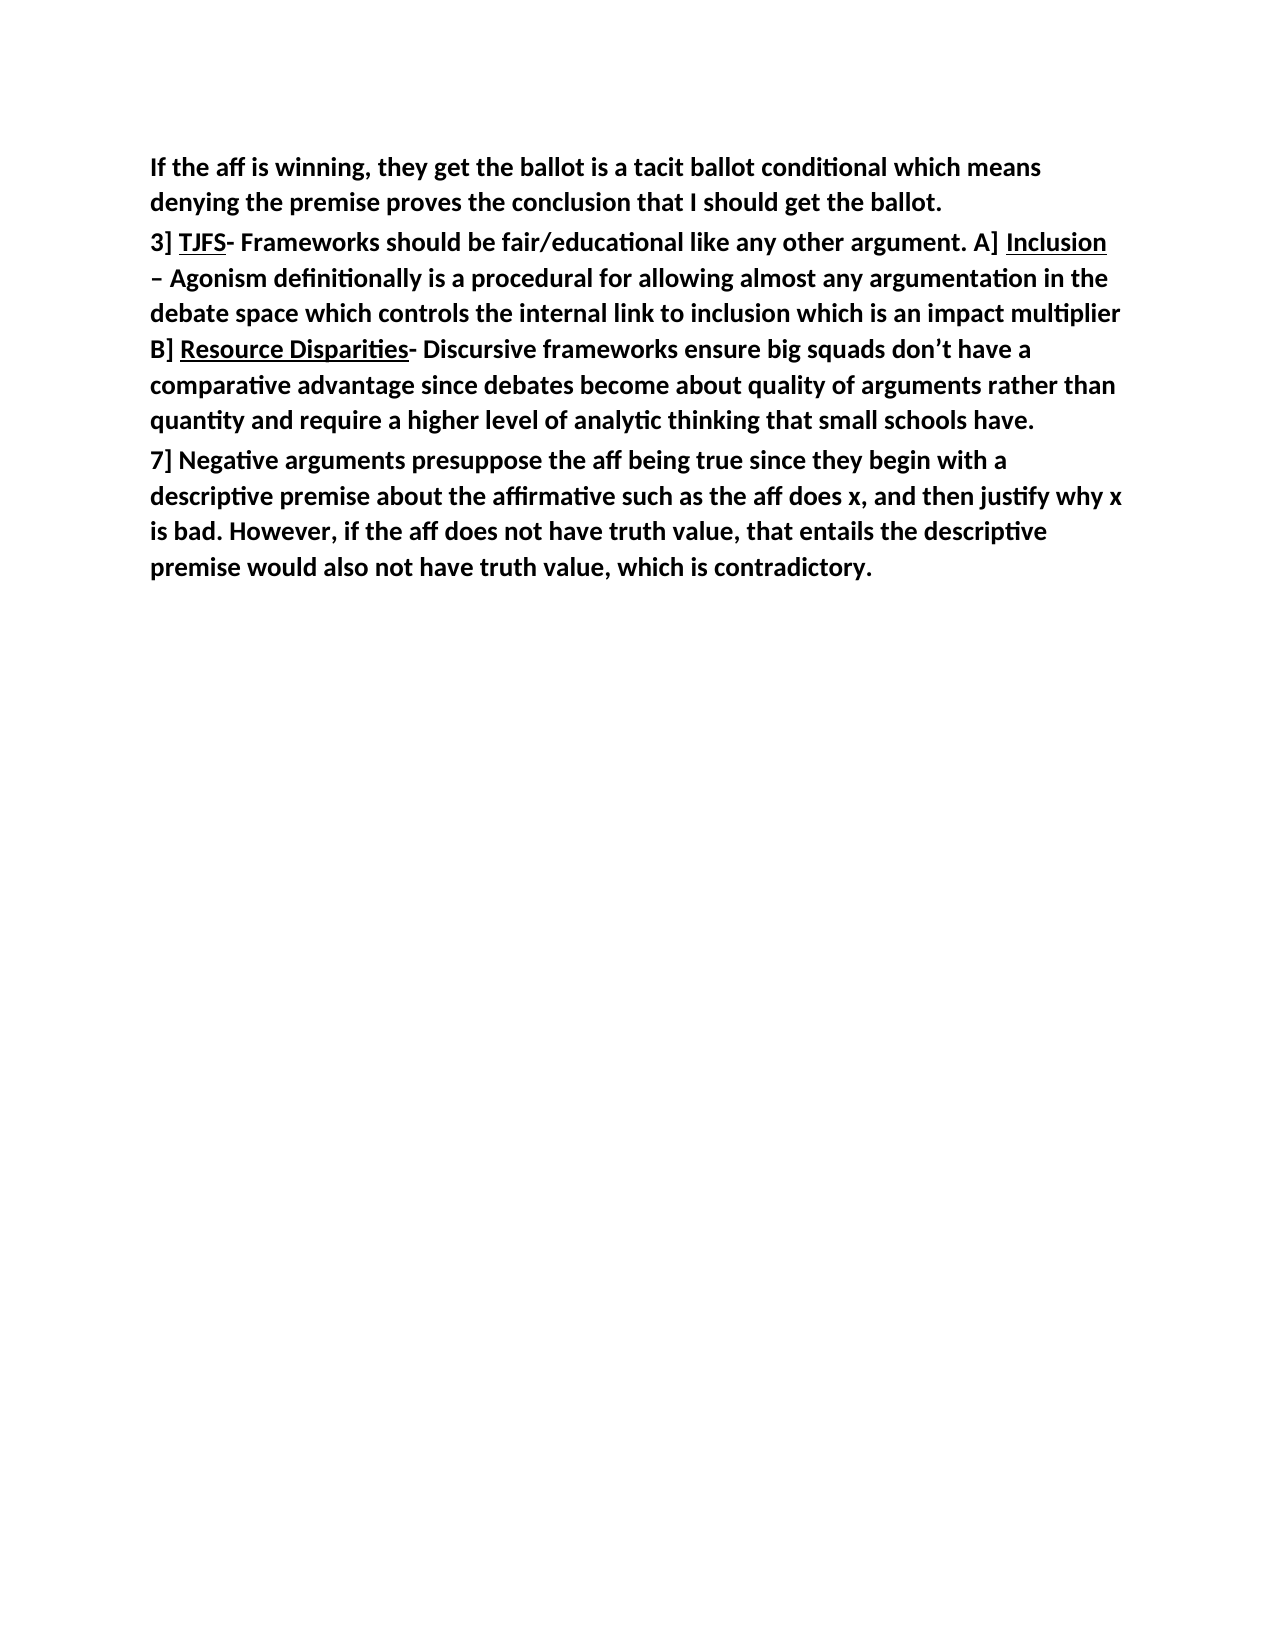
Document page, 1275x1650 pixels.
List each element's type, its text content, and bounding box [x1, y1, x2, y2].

subtitle 7] Negative arguments presuppose the aff being true since they begin with a descriptive premise about the affirmative such as the aff does x, and then justify why x is bad. However, if the aff does not have truth value, that entails the descriptive premise would also not have truth value, which is contradictory. [150, 443, 1125, 583]
subtitle 3] TJFS- Frameworks should be fair/educational like any other argument. A] Inclusion – Agonism definitionally is a procedural for allowing almost any argumentation in the debate space which controls the internal link to inclusion which is an impact multiplier B] Resource Disparities- Discursive frameworks ensure big squads don’t have a comparative advantage since debates become about quality of arguments rather than quantity and require a higher level of analytic thinking that small schools have. [150, 225, 1125, 437]
subtitle If the aff is winning, they get the ballot is a tacit ballot conditional which means denying the premise proves the conclusion that I should get the ballot. [150, 150, 1125, 219]
